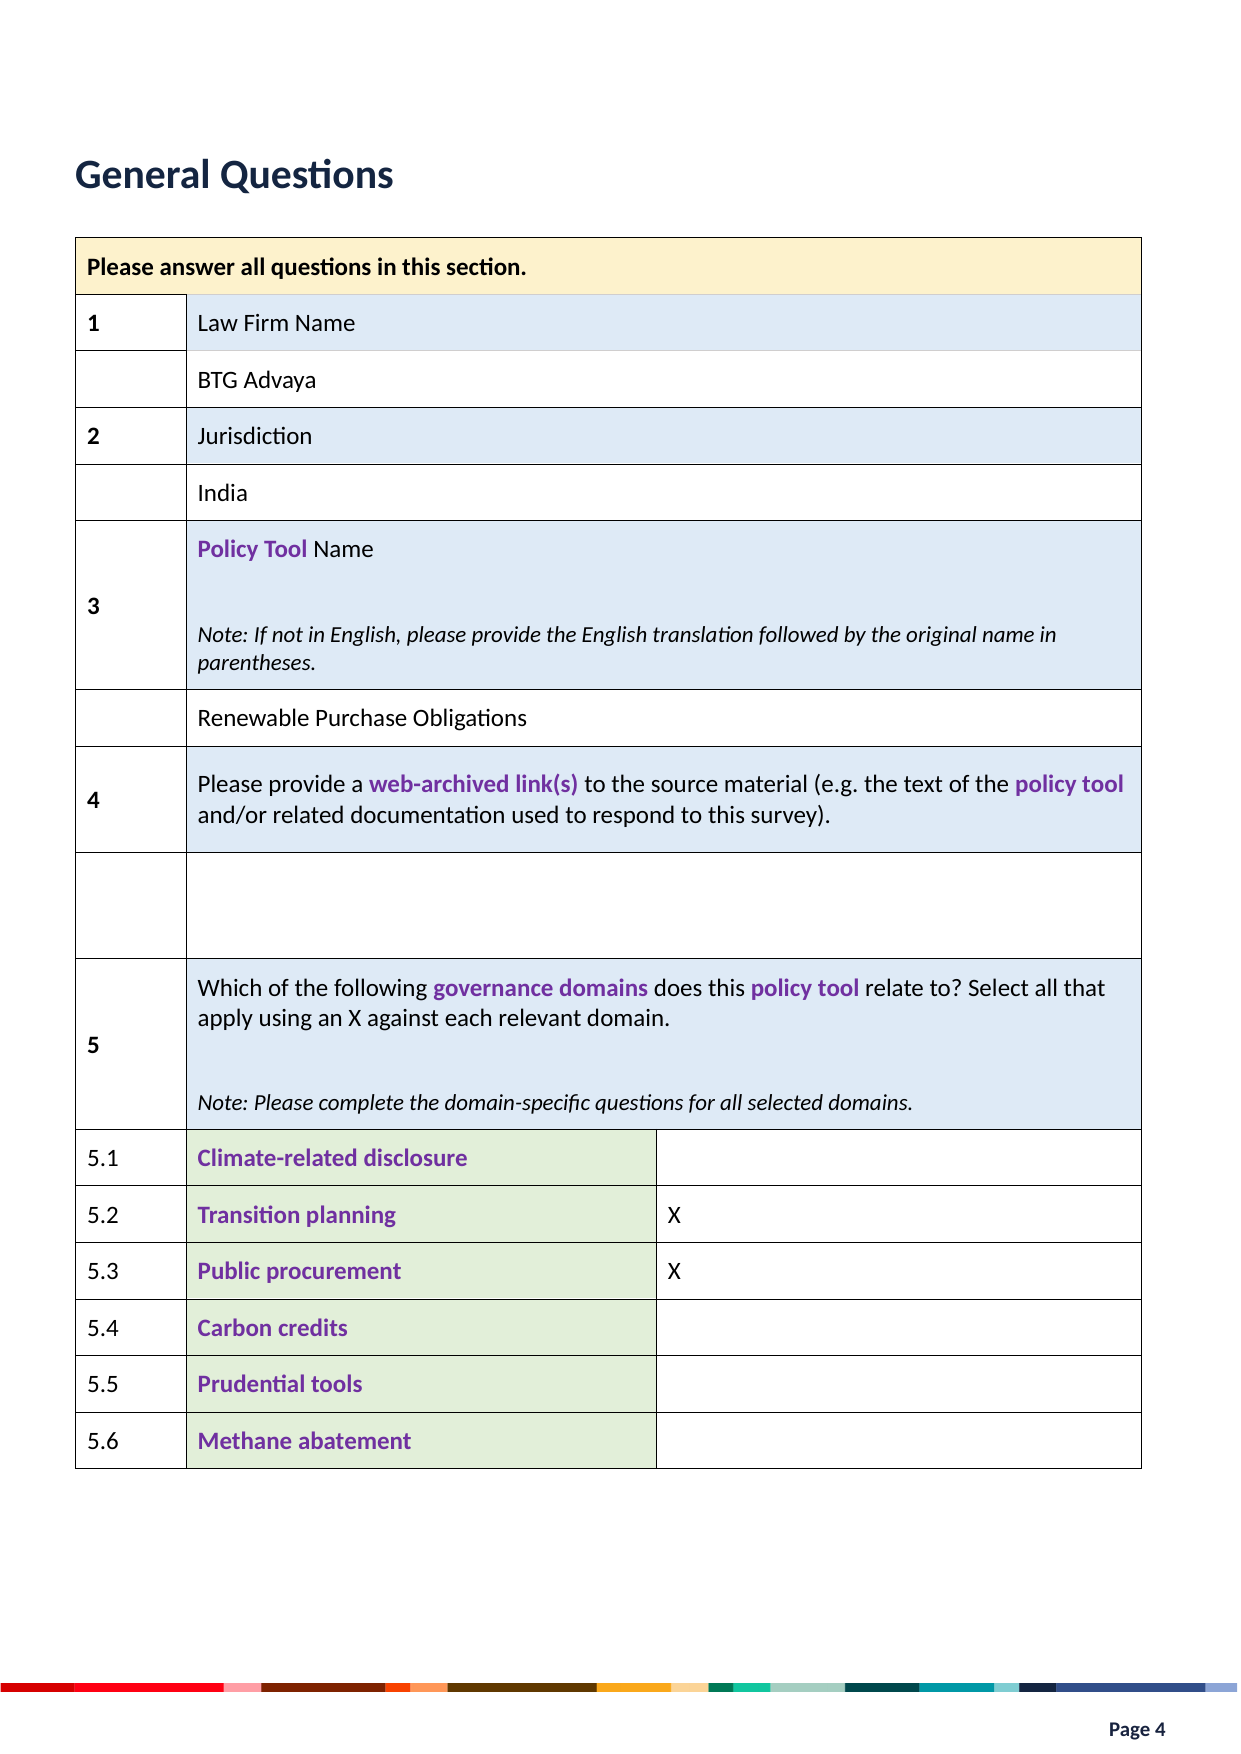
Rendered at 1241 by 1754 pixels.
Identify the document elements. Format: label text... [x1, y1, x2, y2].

table_cell [187, 853, 1141, 958]
table_cell Jurisdiction [187, 408, 1141, 463]
table_cell 3 [76, 521, 186, 689]
table_cell [76, 690, 186, 746]
subtitle General Questions [75, 148, 1165, 199]
table_cell 2 [76, 408, 186, 463]
table_cell 5.6 [76, 1413, 186, 1468]
table_cell Law Firm Name [187, 295, 1141, 350]
table_cell BTG Advaya [187, 351, 1141, 407]
table_cell 5.3 [76, 1243, 186, 1298]
table_cell Policy Tool Name Note: If not in English, please provide the English translation followed by the original name in parentheses. [187, 521, 1141, 689]
table_cell 5.2 [76, 1186, 186, 1242]
table_cell Prudential tools [187, 1356, 656, 1412]
table_cell Methane abatement [187, 1413, 656, 1468]
table_cell [657, 1300, 1141, 1355]
table_cell India [187, 465, 1141, 520]
table_cell Renewable Purchase Obligations [187, 690, 1141, 746]
table_cell 5 [76, 959, 186, 1129]
table_cell [657, 1413, 1141, 1468]
table_cell 5.5 [76, 1356, 186, 1412]
picture [0, 1683, 1236, 1692]
table_header Please answer all questions in this section. [76, 238, 1141, 294]
table_cell [76, 465, 186, 520]
table_cell Which of the following governance domains does this policy tool relate to? Select all that apply using an X against each relevant domain. Note: Please complete the domain-specific questions for all selected domains. [187, 959, 1141, 1129]
table_cell [657, 1130, 1141, 1185]
table_cell Climate-related disclosure [187, 1130, 656, 1185]
table_cell [76, 351, 186, 407]
table_cell Please provide a web-archived link(s) to the source material (e.g. the text of the policy tool and/or related documentation used to respond to this survey). [187, 747, 1141, 852]
table_cell 5.1 [76, 1130, 186, 1185]
table_cell Carbon credits [187, 1300, 656, 1355]
table_cell 1 [76, 295, 186, 350]
table_cell X [657, 1186, 1141, 1242]
table_cell X [657, 1243, 1141, 1298]
table_cell [657, 1356, 1141, 1412]
table_cell Transition planning [187, 1186, 656, 1242]
table_cell Public procurement [187, 1243, 656, 1298]
table_cell 4 [76, 747, 186, 852]
table_cell 5.4 [76, 1300, 186, 1355]
table_cell [76, 853, 186, 958]
